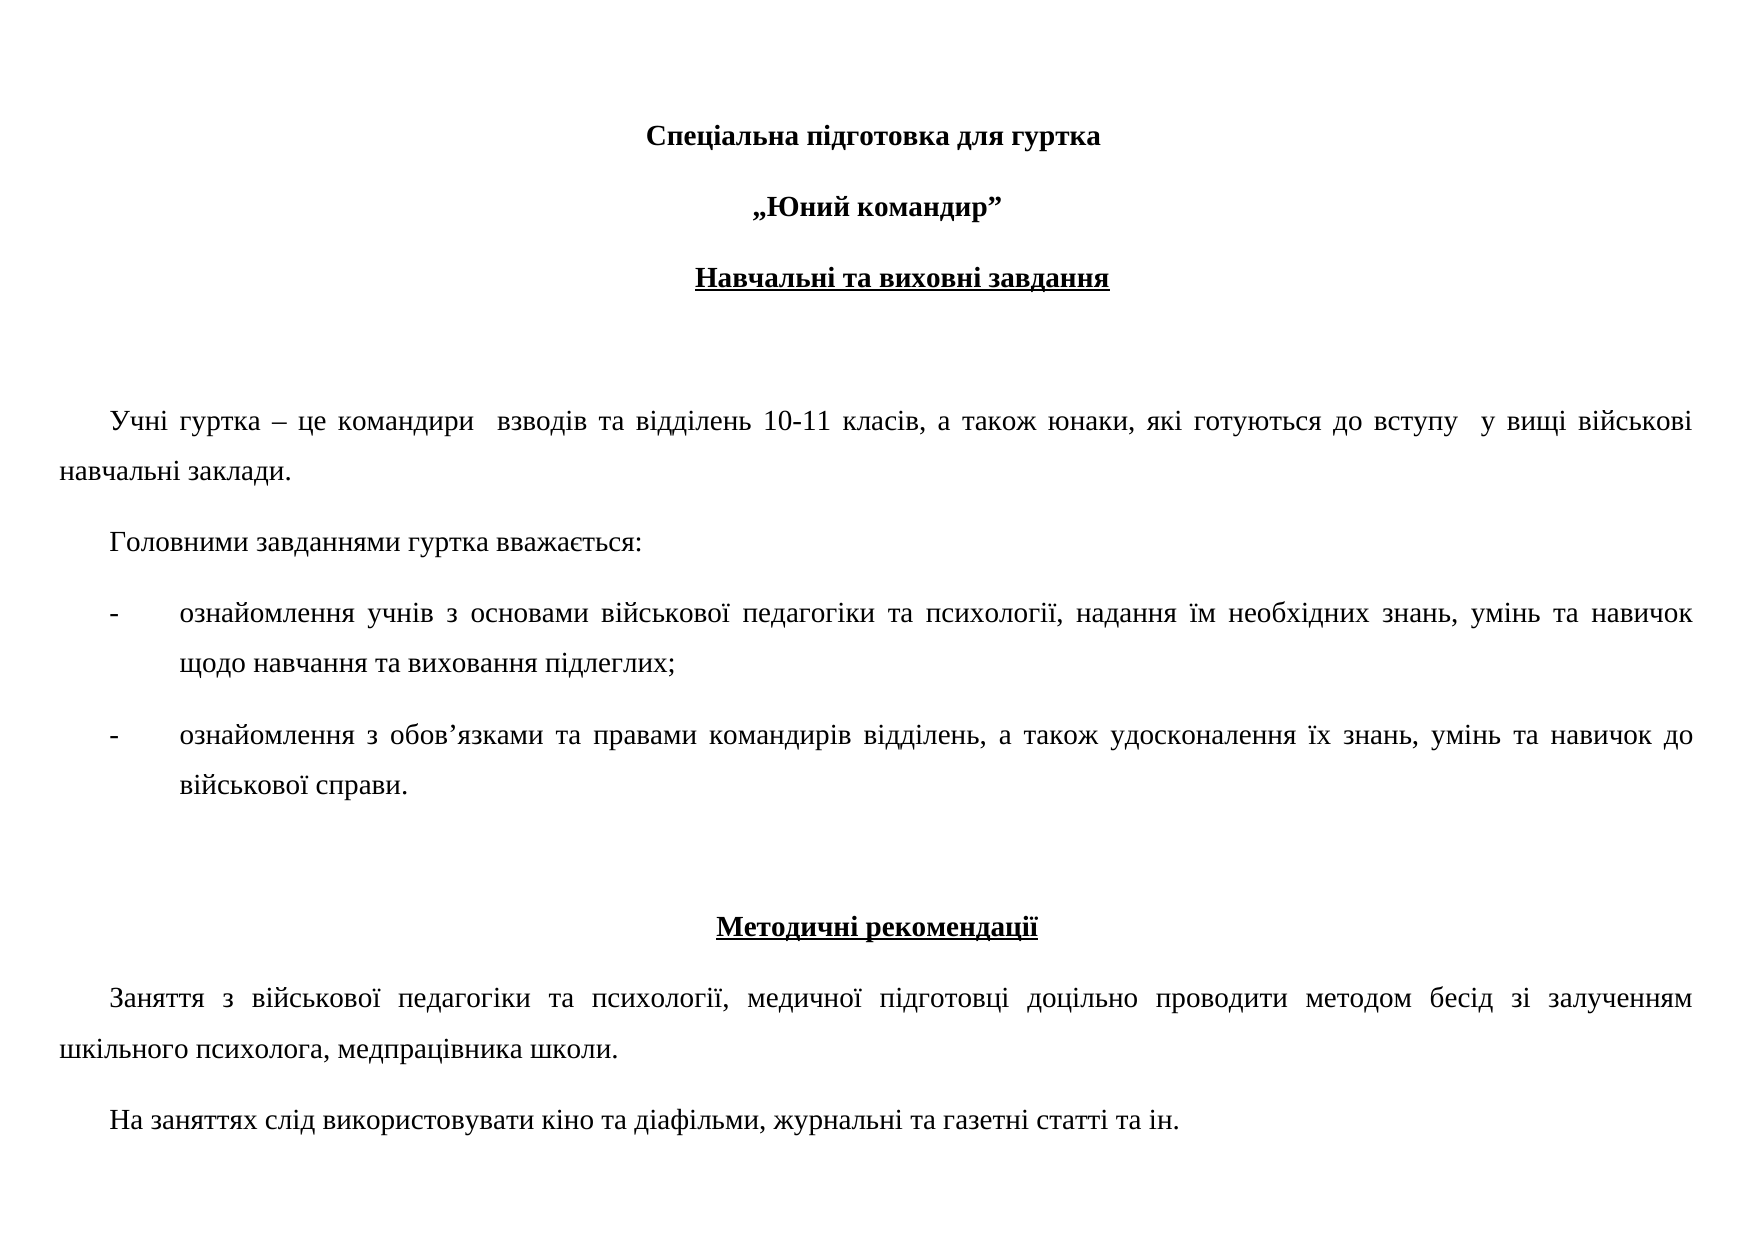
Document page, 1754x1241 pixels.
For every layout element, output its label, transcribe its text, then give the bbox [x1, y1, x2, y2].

text „Юний командир” [59, 189, 1695, 223]
text - ознайомлення учнів з основами військової педагогіки та психології, надання їм необхідних знань, умінь та навичок щодо навчання та виховання підлеглих; [109, 595, 1695, 679]
text Заняття з військової педагогіки та психології, медичної підготовці доцільно проводити методом бесід зі залученням шкільного психолога, медпрацівника школи. [59, 981, 1695, 1064]
text Учні гуртка – це командири взводів та відділень 10-11 класів, а також юнаки, які готуються до вступу у вищі військові навчальні заклади. [59, 403, 1695, 487]
text Методичні рекомендації [59, 909, 1695, 943]
text Навчальні та виховні завдання [59, 260, 1695, 294]
text Головними завданнями гуртка вважається: [59, 524, 1695, 558]
text Спеціальна підготовка для гуртка [59, 118, 1695, 152]
text - ознайомлення з обов’язками та правами командирів відділень, а також удосконалення їх знань, умінь та навичок до військової справи. [109, 717, 1695, 801]
text На заняттях слід використовувати кіно та діафільми, журнальні та газетні статті та ін. [59, 1102, 1695, 1136]
